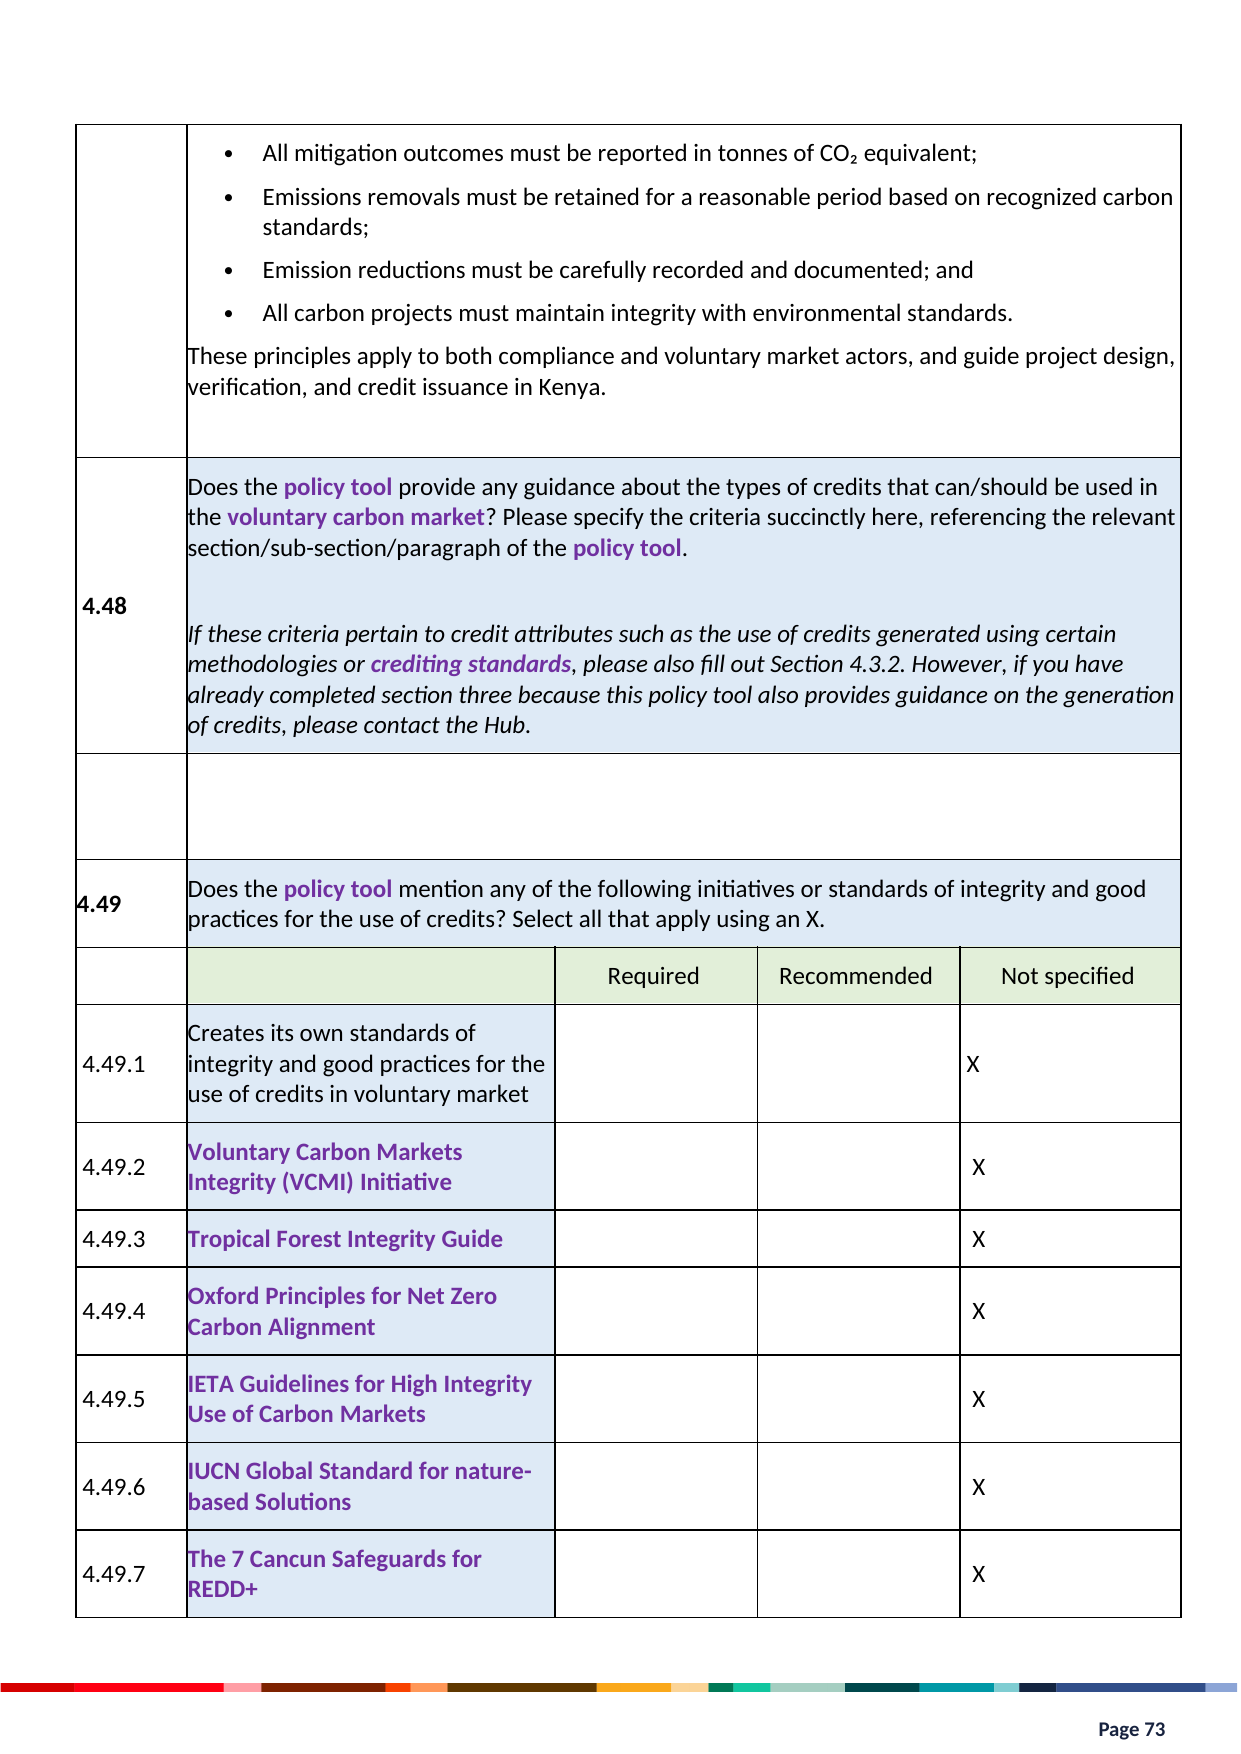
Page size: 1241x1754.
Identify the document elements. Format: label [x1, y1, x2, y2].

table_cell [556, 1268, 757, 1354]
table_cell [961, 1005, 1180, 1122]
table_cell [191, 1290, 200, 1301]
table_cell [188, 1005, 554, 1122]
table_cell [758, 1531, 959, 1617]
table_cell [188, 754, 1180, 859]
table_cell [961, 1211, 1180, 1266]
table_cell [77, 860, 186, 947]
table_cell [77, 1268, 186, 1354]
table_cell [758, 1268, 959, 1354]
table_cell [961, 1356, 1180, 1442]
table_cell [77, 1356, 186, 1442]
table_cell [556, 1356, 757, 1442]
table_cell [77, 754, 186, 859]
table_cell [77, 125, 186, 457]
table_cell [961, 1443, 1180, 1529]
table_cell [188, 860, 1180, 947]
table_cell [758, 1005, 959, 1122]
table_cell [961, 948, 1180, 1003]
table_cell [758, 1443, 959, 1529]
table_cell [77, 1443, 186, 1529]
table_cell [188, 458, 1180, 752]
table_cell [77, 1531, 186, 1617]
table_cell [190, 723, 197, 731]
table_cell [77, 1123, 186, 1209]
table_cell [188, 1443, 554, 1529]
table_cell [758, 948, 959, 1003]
picture [0, 1683, 1236, 1692]
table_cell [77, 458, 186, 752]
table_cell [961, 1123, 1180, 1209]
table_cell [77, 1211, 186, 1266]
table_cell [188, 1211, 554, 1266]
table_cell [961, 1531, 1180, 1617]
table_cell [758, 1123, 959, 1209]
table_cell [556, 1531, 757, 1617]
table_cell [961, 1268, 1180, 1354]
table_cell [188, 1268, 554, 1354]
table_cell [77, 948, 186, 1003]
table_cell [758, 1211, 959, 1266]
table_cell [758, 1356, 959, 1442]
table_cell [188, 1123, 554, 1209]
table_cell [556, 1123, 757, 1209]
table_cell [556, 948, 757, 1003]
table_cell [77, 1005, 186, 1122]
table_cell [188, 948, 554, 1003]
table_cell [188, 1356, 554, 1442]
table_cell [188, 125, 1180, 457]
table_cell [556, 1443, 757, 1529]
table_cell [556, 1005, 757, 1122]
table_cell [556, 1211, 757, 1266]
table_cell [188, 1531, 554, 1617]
